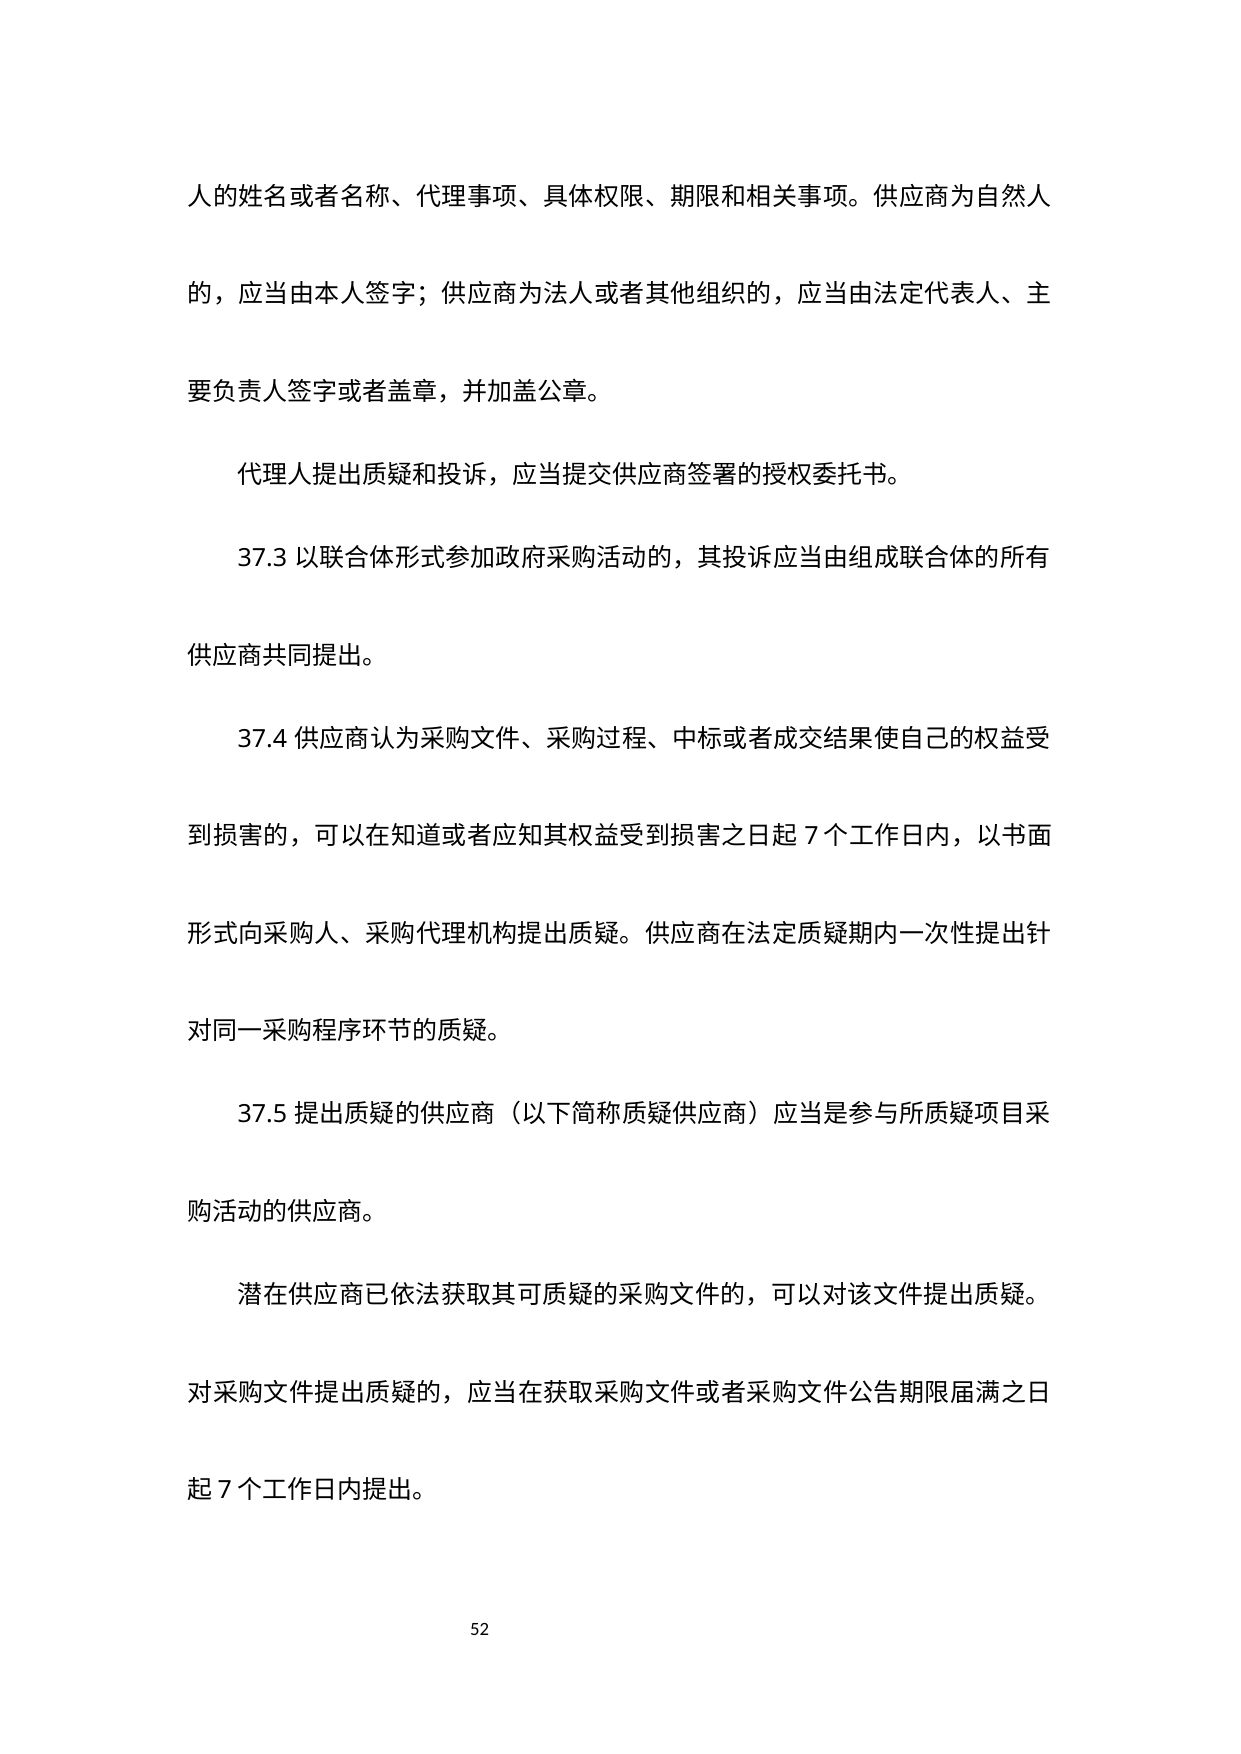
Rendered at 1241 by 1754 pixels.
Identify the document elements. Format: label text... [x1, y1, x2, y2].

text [187, 162, 1053, 422]
text 37.4 供应商认为采购文件、采购过程、中标或者成交结果使自己的权益受到损害的，可以在知道或者应知其权益受到损害之日起7个工作日内，以书面形式向采购人、采购代理机构提出质疑。供应商在法定质疑期内一次性提出针对同一采购程序环节的质疑。 [187, 704, 1053, 1061]
text 37.3 以联合体形式参加政府采购活动的，其投诉应当由组成联合体的所有供应商共同提出。 [187, 523, 1053, 686]
text 潜在供应商已依法获取其可质疑的采购文件的，可以对该文件提出质疑。对采购文件提出质疑的，应当在获取采购文件或者采购文件公告期限届满之日起7个工作日内提出。 [187, 1260, 1053, 1520]
text 37.5 提出质疑的供应商（以下简称质疑供应商）应当是参与所质疑项目采购活动的供应商。 [187, 1079, 1053, 1242]
text 代理人提出质疑和投诉，应当提交供应商签署的授权委托书。 [187, 440, 1053, 505]
